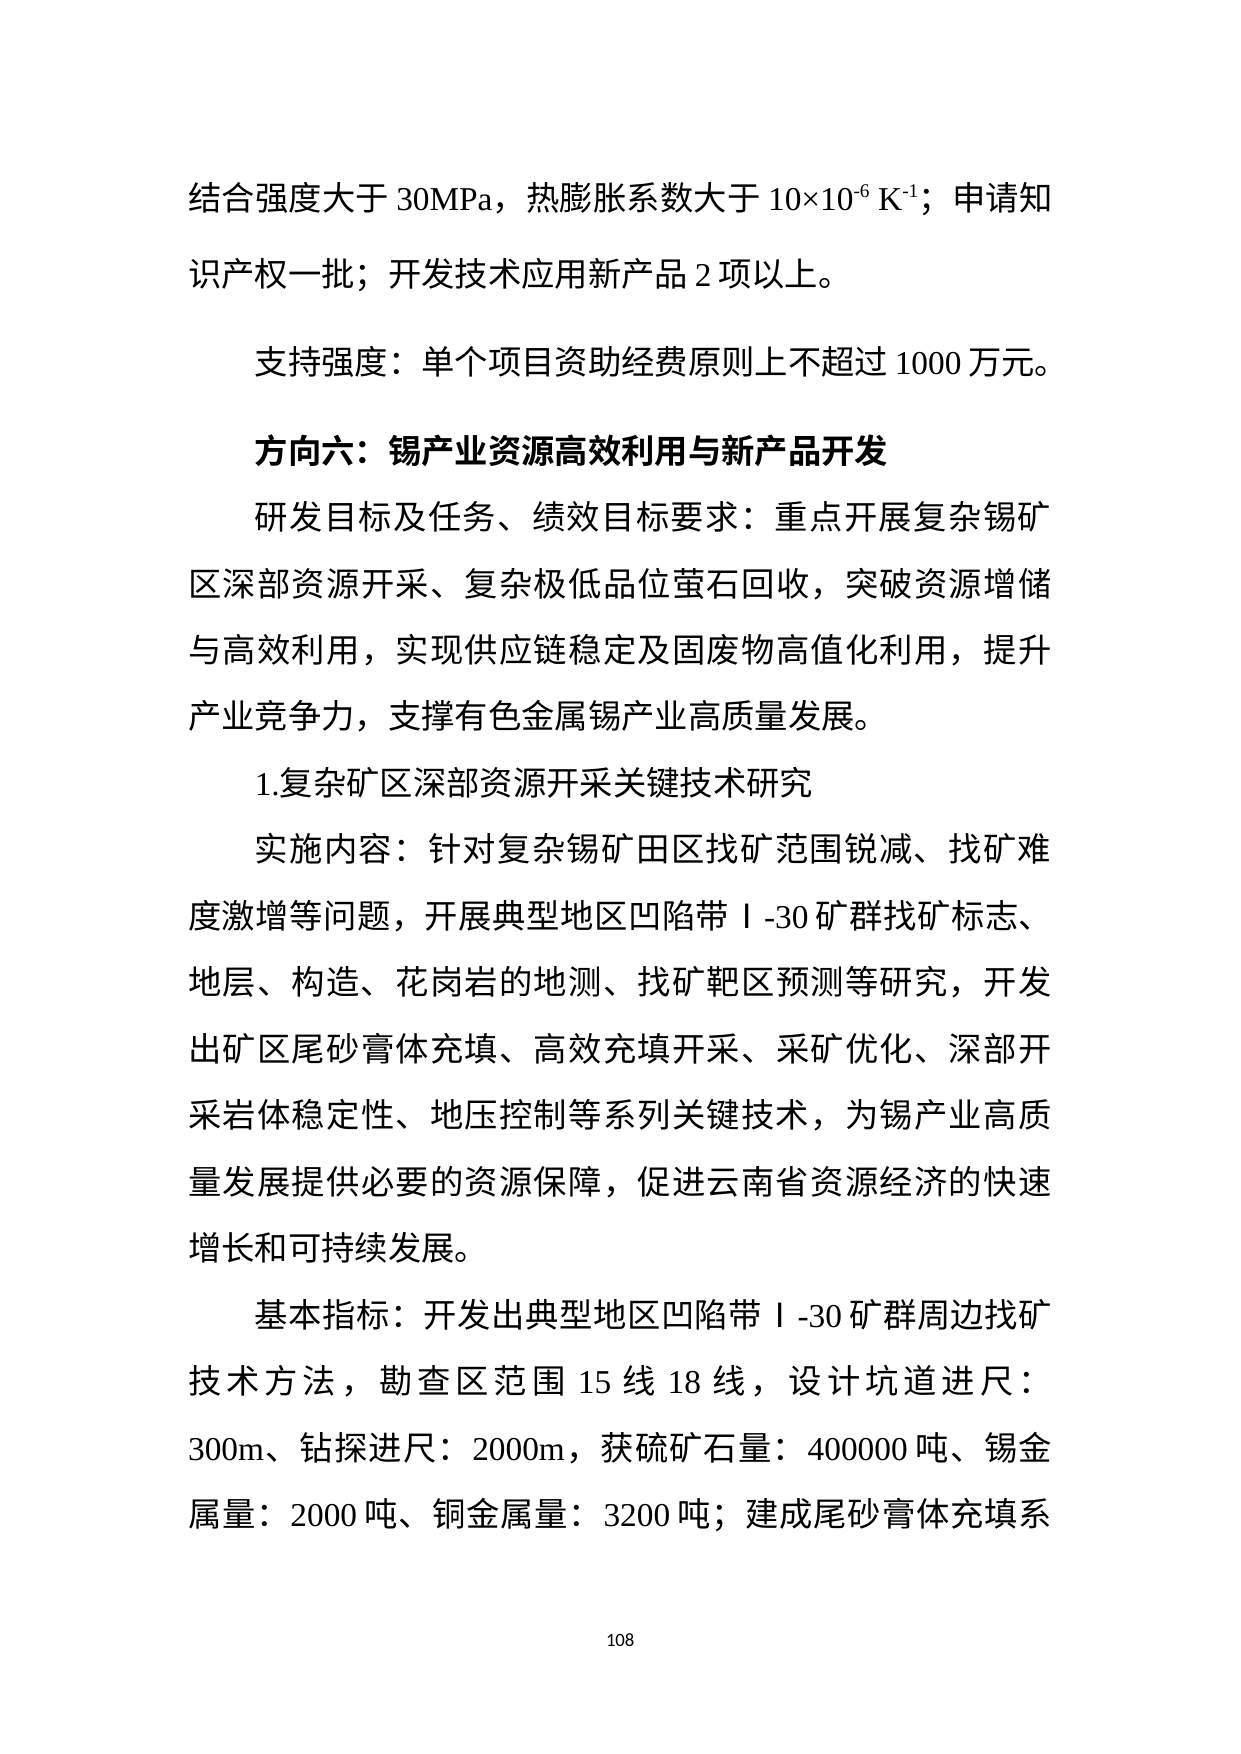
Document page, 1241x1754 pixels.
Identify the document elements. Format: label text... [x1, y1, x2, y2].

text 研发目标及任务、绩效目标要求：重点开展复杂锡矿区深部资源开采、复杂极低品位萤石回收，突破资源增储与高效利用，实现供应链稳定及固废物高值化利用，提升产业竞争力，支撑有色金属锡产业高质量发展。 [188, 482, 1052, 748]
text 方向六：锡产业资源高效利用与新产品开发 [188, 415, 1052, 482]
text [188, 1279, 1052, 1545]
text 1.复杂矿区深部资源开采关键技术研究 [188, 748, 1052, 814]
text 支持强度：单个项目资助经费原则上不超过1000万元。 [188, 327, 1052, 393]
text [188, 162, 1052, 305]
text 实施内容：针对复杂锡矿田区找矿范围锐减、找矿难度激增等问题，开展典型地区凹陷带Ⅰ-30矿群找矿标志、地层、构造、花岗岩的地测、找矿靶区预测等研究，开发出矿区尾砂膏体充填、高效充填开采、采矿优化、深部开采岩体稳定性、地压控制等系列关键技术，为锡产业高质量发展提供必要的资源保障，促进云南省资源经济的快速增长和可持续发展。 [188, 814, 1052, 1279]
